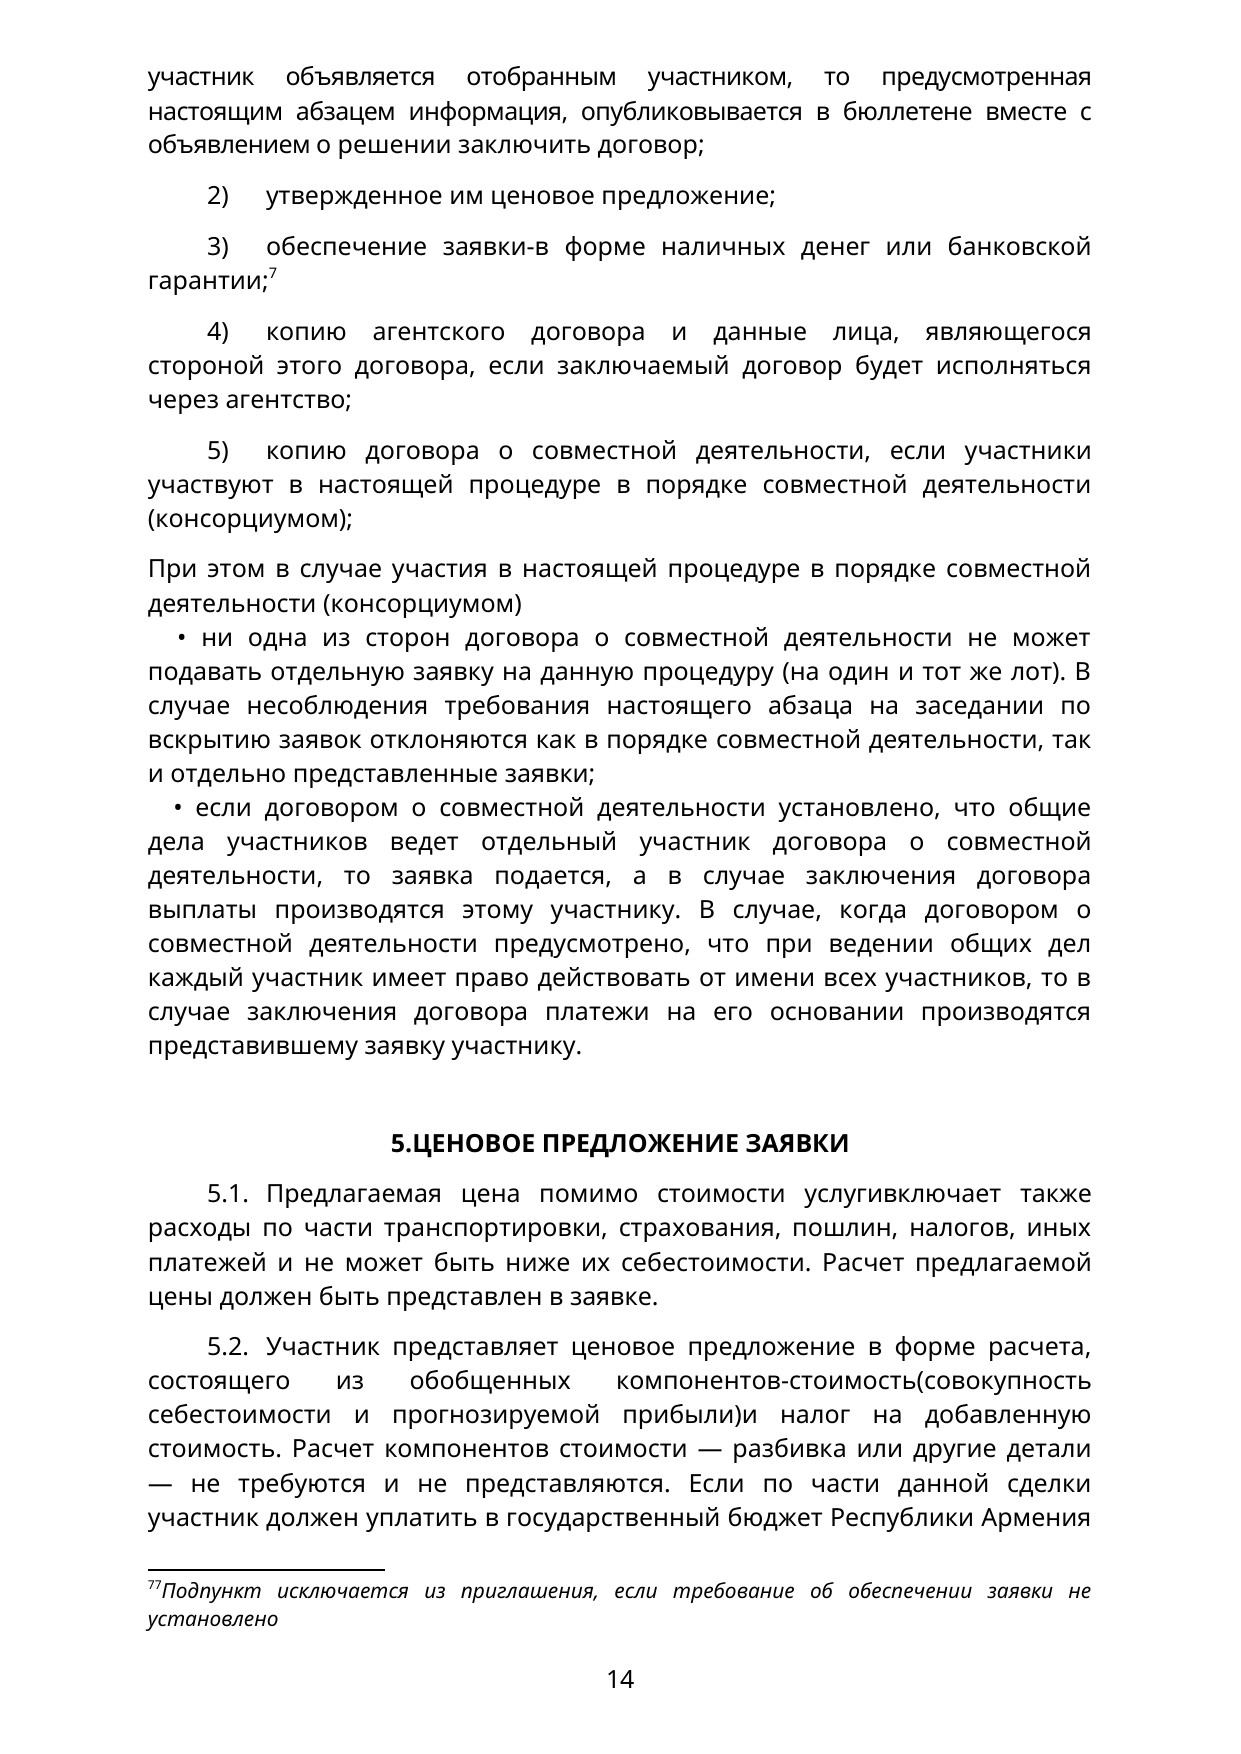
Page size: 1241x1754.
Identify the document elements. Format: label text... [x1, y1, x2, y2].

text 5) копию договора о совместной деятельности, если участники участвуют в настоящей процедуре в порядке совместной деятельности (консорциумом); [148, 432, 1092, 534]
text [148, 1329, 1092, 1533]
text • ни одна из сторон договора о совместной деятельности не может подавать отдельную заявку на данную процедуру (на один и тот же лот). В случае несоблюдения требования настоящего абзаца на заседании по вскрытию заявок отклоняются как в порядке совместной деятельности, так и отдельно представленные заявки; [148, 619, 1092, 789]
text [148, 59, 1092, 161]
text 5.1. Предлагаемая цена помимо стоимости услугивключает также расходы по части транспортировки, страхования, пошлин, налогов, иных платежей и не может быть ниже их себестоимости. Расчет предлагаемой цены должен быть представлен в заявке. [148, 1176, 1092, 1312]
text • если договором о совместной деятельности установлено, что общие дела участников ведет отдельный участник договора о совместной деятельности, то заявка подается, а в случае заключения договора выплаты производятся этому участнику. В случае, когда договором о совместной деятельности предусмотрено, что при ведении общих дел каждый участник имеет право действовать от имени всех участников, то в случае заключения договора платежи на его основании производятся представившему заявку участнику. [148, 789, 1092, 1062]
text 2) утвержденное им ценовое предложение; [148, 178, 1092, 212]
text 3) обеспечение заявки-в форме наличных денег или банковской гарантии;7 [148, 229, 1092, 297]
text 5.ЦЕНОВОЕ ПРЕДЛОЖЕНИЕ ЗАЯВКИ [148, 1125, 1092, 1159]
text 4) копию агентского договора и данные лица, являющегося стороной этого договора, если заключаемый договор будет исполняться через агентство; [148, 313, 1092, 416]
text При этом в случае участия в настоящей процедуре в порядке совместной деятельности (консорциумом) [148, 551, 1092, 619]
